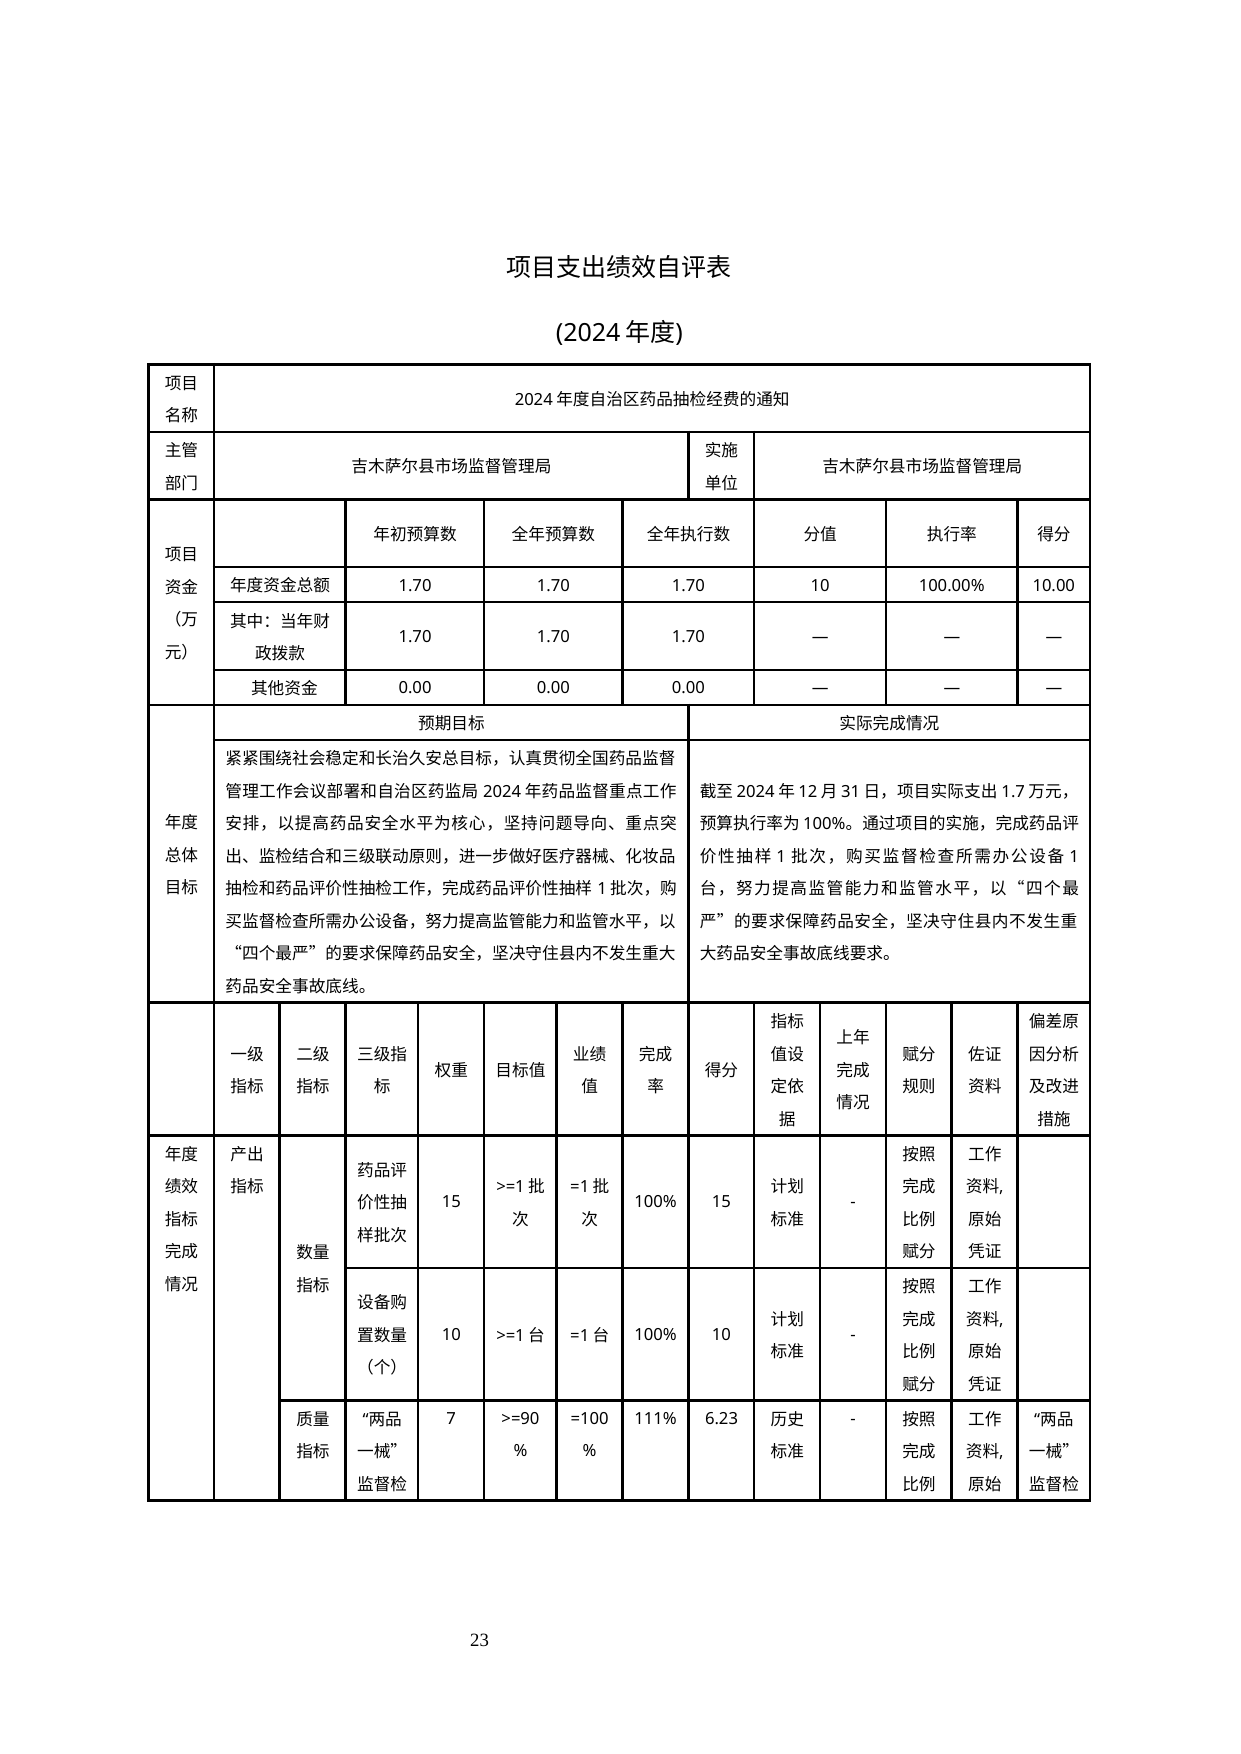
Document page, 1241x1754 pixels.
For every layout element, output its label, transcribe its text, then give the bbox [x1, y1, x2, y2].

table_cell [1019, 1137, 1089, 1266]
table_cell 10 [755, 568, 885, 601]
table_cell >=90% [485, 1402, 555, 1499]
table_cell [215, 501, 344, 566]
table_cell 6.23 [690, 1402, 753, 1499]
table_cell 实际完成情况 [690, 706, 1089, 739]
table_cell 计划标准 [755, 1137, 819, 1266]
table_cell 1.70 [347, 603, 483, 668]
table_header 项目支出绩效自评表 [148, 233, 1090, 298]
table_cell 设备购置数量（个） [347, 1269, 417, 1399]
table_cell 10 [419, 1269, 483, 1399]
table_cell 10.00 [1019, 568, 1089, 601]
table_cell 得分 [1019, 501, 1089, 566]
table_cell 工作资料,原始凭证 [953, 1269, 1016, 1399]
table_cell 1.70 [624, 568, 753, 601]
table_cell 111% [624, 1402, 687, 1499]
table_cell — [887, 671, 1016, 703]
table_cell (2024年度) [148, 298, 1090, 363]
table_cell 预期目标 [215, 706, 687, 739]
table_cell =1台 [558, 1269, 621, 1399]
table_cell - [821, 1402, 885, 1499]
table_cell 二级指标 [281, 1004, 344, 1134]
table_cell 7 [419, 1402, 483, 1499]
table_cell — [755, 671, 885, 703]
table_cell 历史标准 [755, 1402, 819, 1499]
table_cell 紧紧围绕社会稳定和长治久安总目标，认真贯彻全国药品监督管理工作会议部署和自治区药监局2024年药品监督重点工作安排，以提高药品安全水平为核心，坚持问题导向、重点突出、监检结合和三级联动原则，进一步做好医疗器械、化妆品抽检和药品评价性抽检工作，完成药品评价性抽样1批次，购买监督检查所需办公设备，努力提高监管能力和监管水平，以“四个最严”的要求保障药品安全，坚决守住县内不发生重大药品安全事故底线。 [215, 741, 687, 1001]
table_cell 完成率 [624, 1004, 687, 1134]
table_cell 工作资料,原始凭证 [953, 1402, 1016, 1499]
table_cell - [821, 1269, 885, 1399]
table_cell 赋分规则 [887, 1004, 950, 1134]
table_cell - [821, 1137, 885, 1266]
table_cell 项目资金（万元） [150, 501, 213, 703]
table_cell 上年完成情况 [821, 1004, 885, 1134]
table_cell 偏差原因分析及改进措施 [1019, 1004, 1089, 1134]
table_cell 佐证资料 [953, 1004, 1016, 1134]
table_cell 权重 [419, 1004, 483, 1134]
table_cell 数量指标 [281, 1137, 344, 1399]
table_cell 三级指标 [347, 1004, 417, 1134]
table_cell >=1批次 [485, 1137, 555, 1266]
table_cell >=1台 [485, 1269, 555, 1399]
table_cell 年度绩效指标完成情况 [150, 1137, 213, 1499]
table_cell =100% [558, 1402, 621, 1499]
table_cell 年度总体目标 [150, 706, 213, 1001]
table_cell 100% [624, 1137, 687, 1266]
table_cell 0.00 [485, 671, 621, 703]
table_cell 年度资金总额 [215, 568, 344, 601]
table_cell 业绩值 [558, 1004, 621, 1134]
table_cell 年初预算数 [347, 501, 483, 566]
table_cell 1.70 [347, 568, 483, 601]
table_cell 截至2024年12月31日，项目实际支出1.7万元，预算执行率为100%。通过项目的实施，完成药品评价性抽样1批次，购买监督检查所需办公设备1台，努力提高监管能力和监管水平，以“四个最严”的要求保障药品安全，坚决守住县内不发生重大药品安全事故底线要求。 [690, 741, 1089, 1001]
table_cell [1019, 1402, 1089, 1499]
table_cell 一级指标 [215, 1004, 278, 1134]
table_cell 吉木萨尔县市场监督管理局 [755, 433, 1089, 498]
table_cell — [755, 603, 885, 668]
table_cell 10 [690, 1269, 753, 1399]
table_cell 其他资金 [215, 671, 344, 703]
table_cell 全年预算数 [485, 501, 621, 566]
table_cell 按照完成比例赋分 [887, 1402, 950, 1499]
table_cell 质量指标 [281, 1402, 344, 1499]
table_cell 1.70 [485, 603, 621, 668]
table_cell 吉木萨尔县市场监督管理局 [215, 433, 687, 498]
table_cell =1批次 [558, 1137, 621, 1266]
table_cell 得分 [690, 1004, 753, 1134]
table_cell 按照完成比例赋分 [887, 1137, 950, 1266]
table_cell 1.70 [485, 568, 621, 601]
table_cell “两品一械”监督检查覆盖率 [347, 1402, 417, 1499]
table_cell — [887, 603, 1016, 668]
table_cell 执行率 [887, 501, 1016, 566]
table_cell 15 [419, 1137, 483, 1266]
table_cell 实施单位 [690, 433, 753, 498]
table_cell [150, 1004, 213, 1134]
table_cell [1019, 1269, 1089, 1399]
table_cell 2024年度自治区药品抽检经费的通知 [215, 366, 1089, 431]
table_cell 0.00 [347, 671, 483, 703]
table_cell 指标值设定依据 [755, 1004, 819, 1134]
table_cell 0.00 [624, 671, 753, 703]
table_cell 主管部门 [150, 433, 213, 498]
table_cell 计划标准 [755, 1269, 819, 1399]
table_cell 工作资料,原始凭证 [953, 1137, 1016, 1266]
table_cell 分值 [755, 501, 885, 566]
table_cell — [1019, 671, 1089, 703]
table_cell 100.00% [887, 568, 1016, 601]
table_cell — [1019, 603, 1089, 668]
table_cell 1.70 [624, 603, 753, 668]
table_cell 按照完成比例赋分 [887, 1269, 950, 1399]
table_cell 药品评价性抽样批次 [347, 1137, 417, 1266]
table_cell 15 [690, 1137, 753, 1266]
table_cell 100% [624, 1269, 687, 1399]
table_cell 目标值 [485, 1004, 555, 1134]
table_cell 全年执行数 [624, 501, 753, 566]
table_cell 项目名称 [150, 366, 213, 431]
table_cell 产出指标 [215, 1137, 278, 1499]
table_cell 其中：当年财政拨款 [215, 603, 344, 668]
